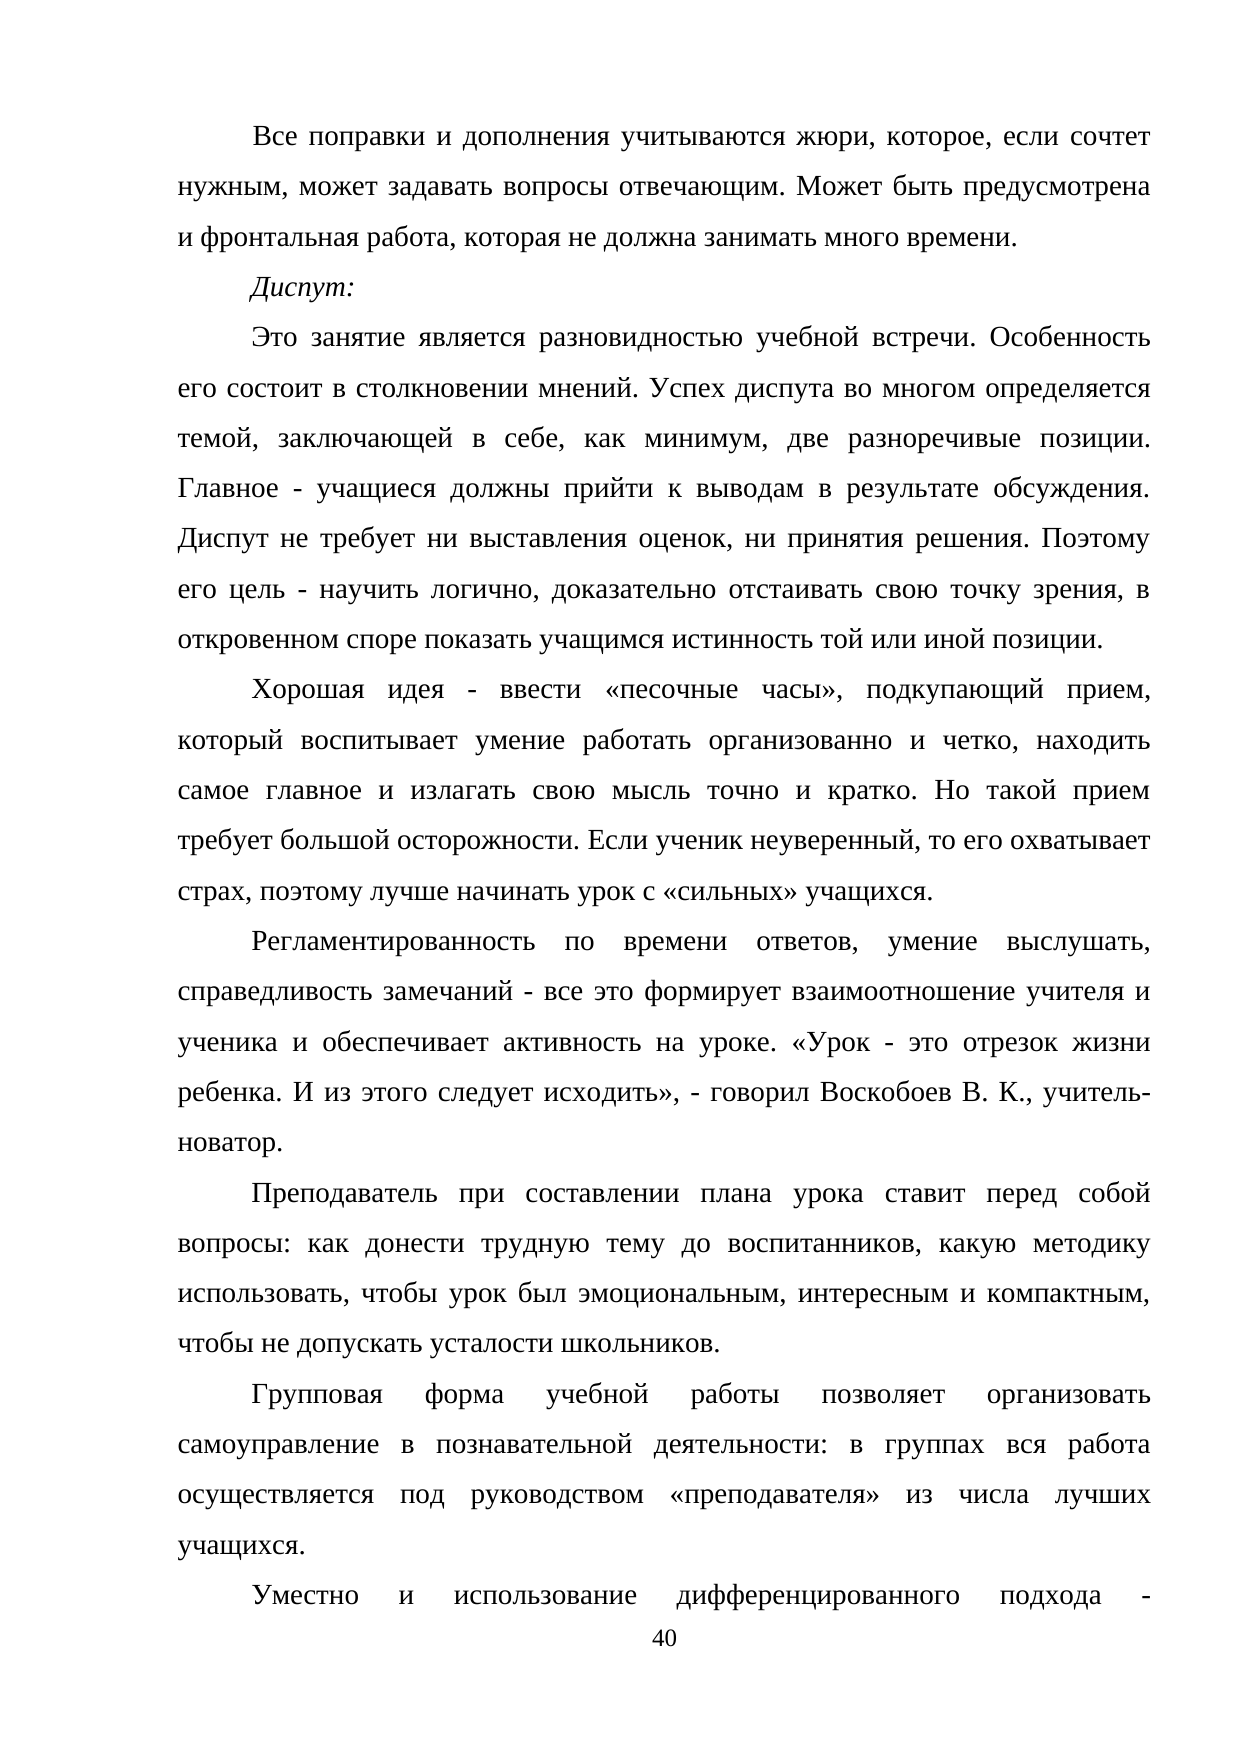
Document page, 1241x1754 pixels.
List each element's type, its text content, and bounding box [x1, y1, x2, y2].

text Групповая форма учебной работы позволяет организовать самоуправление в познавательной деятельности: в группах вся работа осуществляется под руководством «преподавателя» из числа лучших учащихся. [177, 1376, 1152, 1560]
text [177, 1577, 1152, 1611]
text Хорошая идея - ввести «песочные часы», подкупающий прием, который воспитывает умение работать организованно и четко, находить самое главное и излагать свою мысль точно и кратко. Но такой прием требует большой осторожности. Если ученик неуверенный, то его охватывает страх, поэтому лучше начинать урок с «сильных» учащихся. [177, 672, 1152, 906]
text Регламентированность по времени ответов, умение выслушать, справедливость замечаний - все это формирует взаимоотношение учителя и ученика и обеспечивает активность на уроке. «Урок - это отрезок жизни ребенка. И из этого следует исходить», - говорил Воскобоев В. К., учитель-новатор. [177, 923, 1152, 1158]
text Это занятие является разновидностью учебной встречи. Особенность его состоит в столкновении мнений. Успех диспута во многом определяется темой, заключающей в себе, как минимум, две разноречивые позиции. Главное - учащиеся должны прийти к выводам в результате обсуждения. Диспут не требует ни выставления оценок, ни принятия решения. Поэтому его цель - научить логично, доказательно отстаивать свою точку зрения, в откровенном споре показать учащимся истинность той или иной позиции. [177, 319, 1152, 655]
text Все поправки и дополнения учитываются жюри, которое, если сочтет нужным, может задавать вопросы отвечающим. Может быть предусмотрена и фронтальная работа, которая не должна занимать много времени. [177, 118, 1152, 252]
text Преподаватель при составлении плана урока ставит перед собой вопросы: как донести трудную тему до воспитанников, какую методику использовать, чтобы урок был эмоциональным, интересным и компактным, чтобы не допускать усталости школьников. [177, 1175, 1152, 1359]
text Диспут: [177, 269, 1152, 303]
